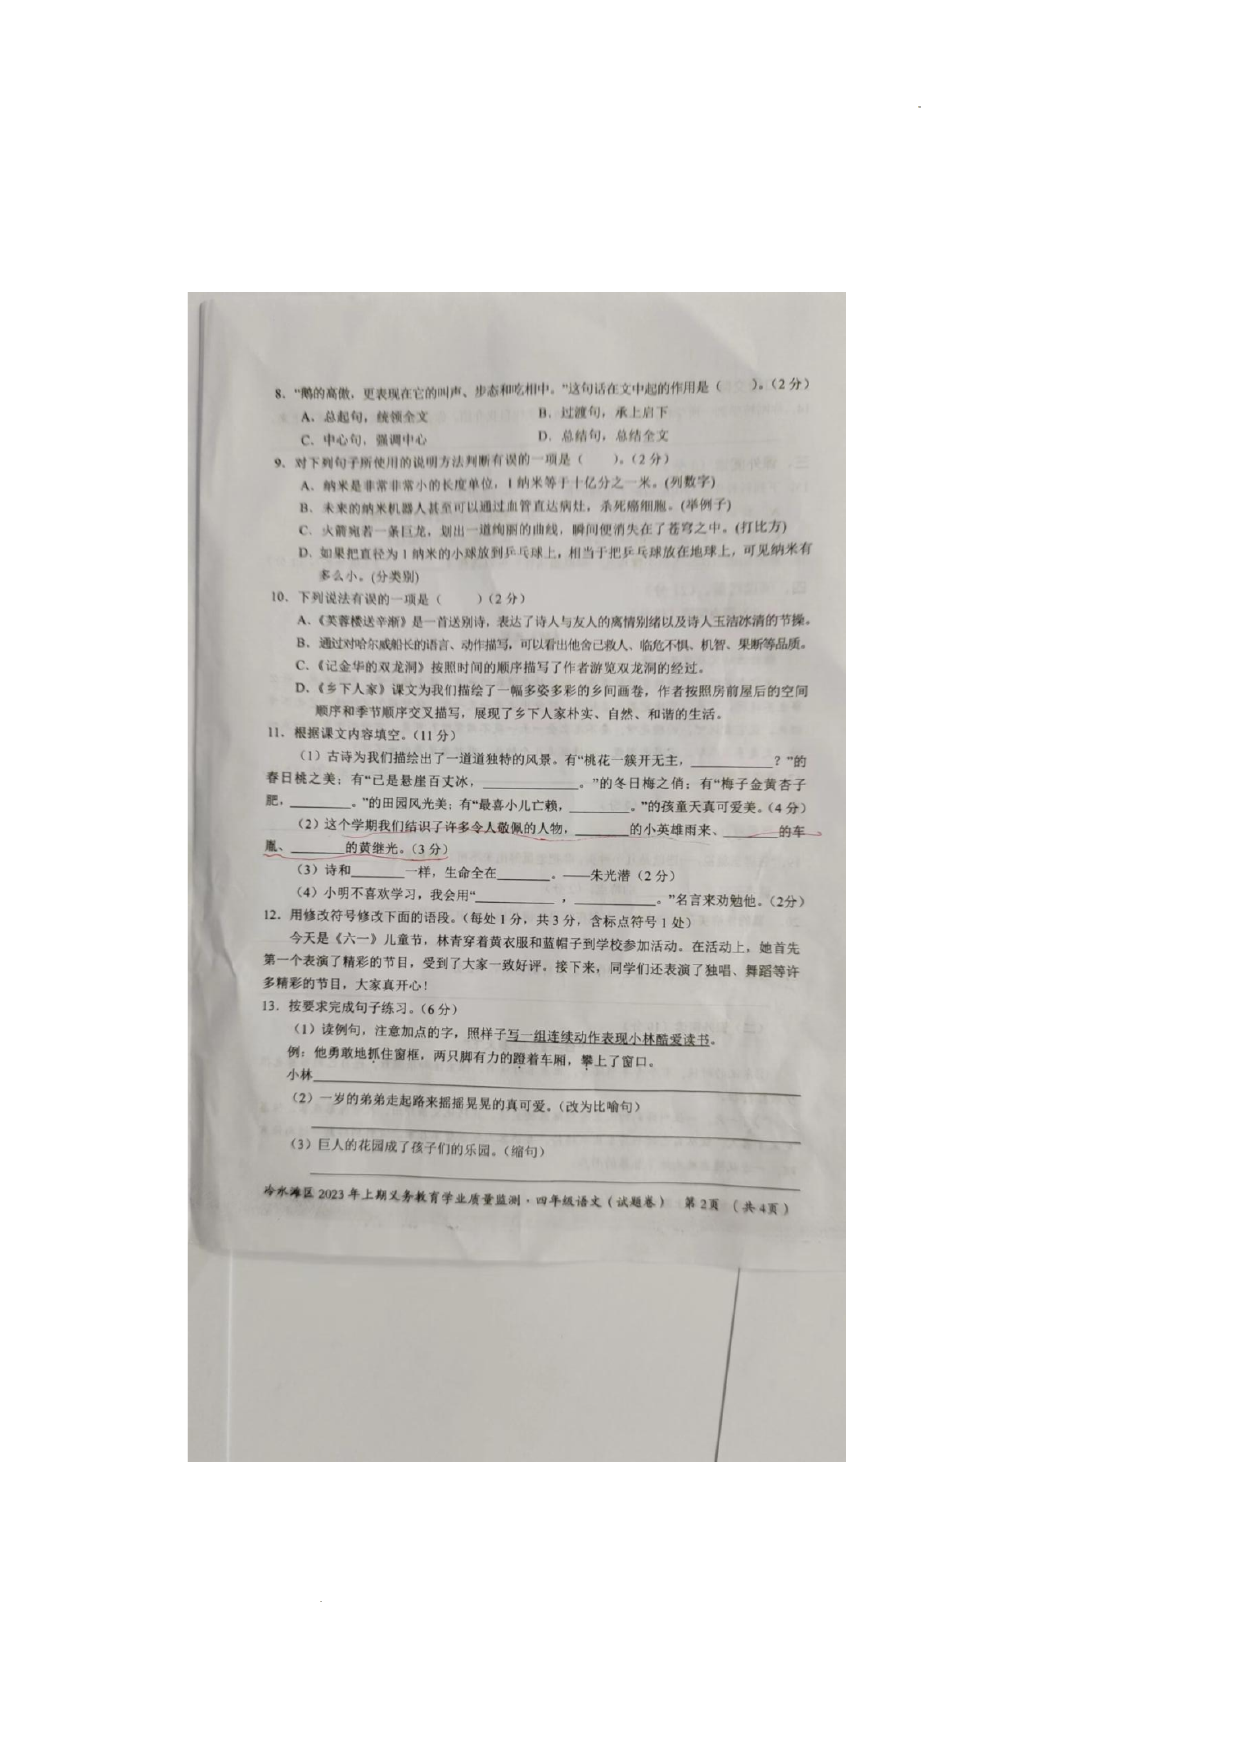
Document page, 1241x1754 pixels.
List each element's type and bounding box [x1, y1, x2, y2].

picture [188, 293, 846, 1462]
